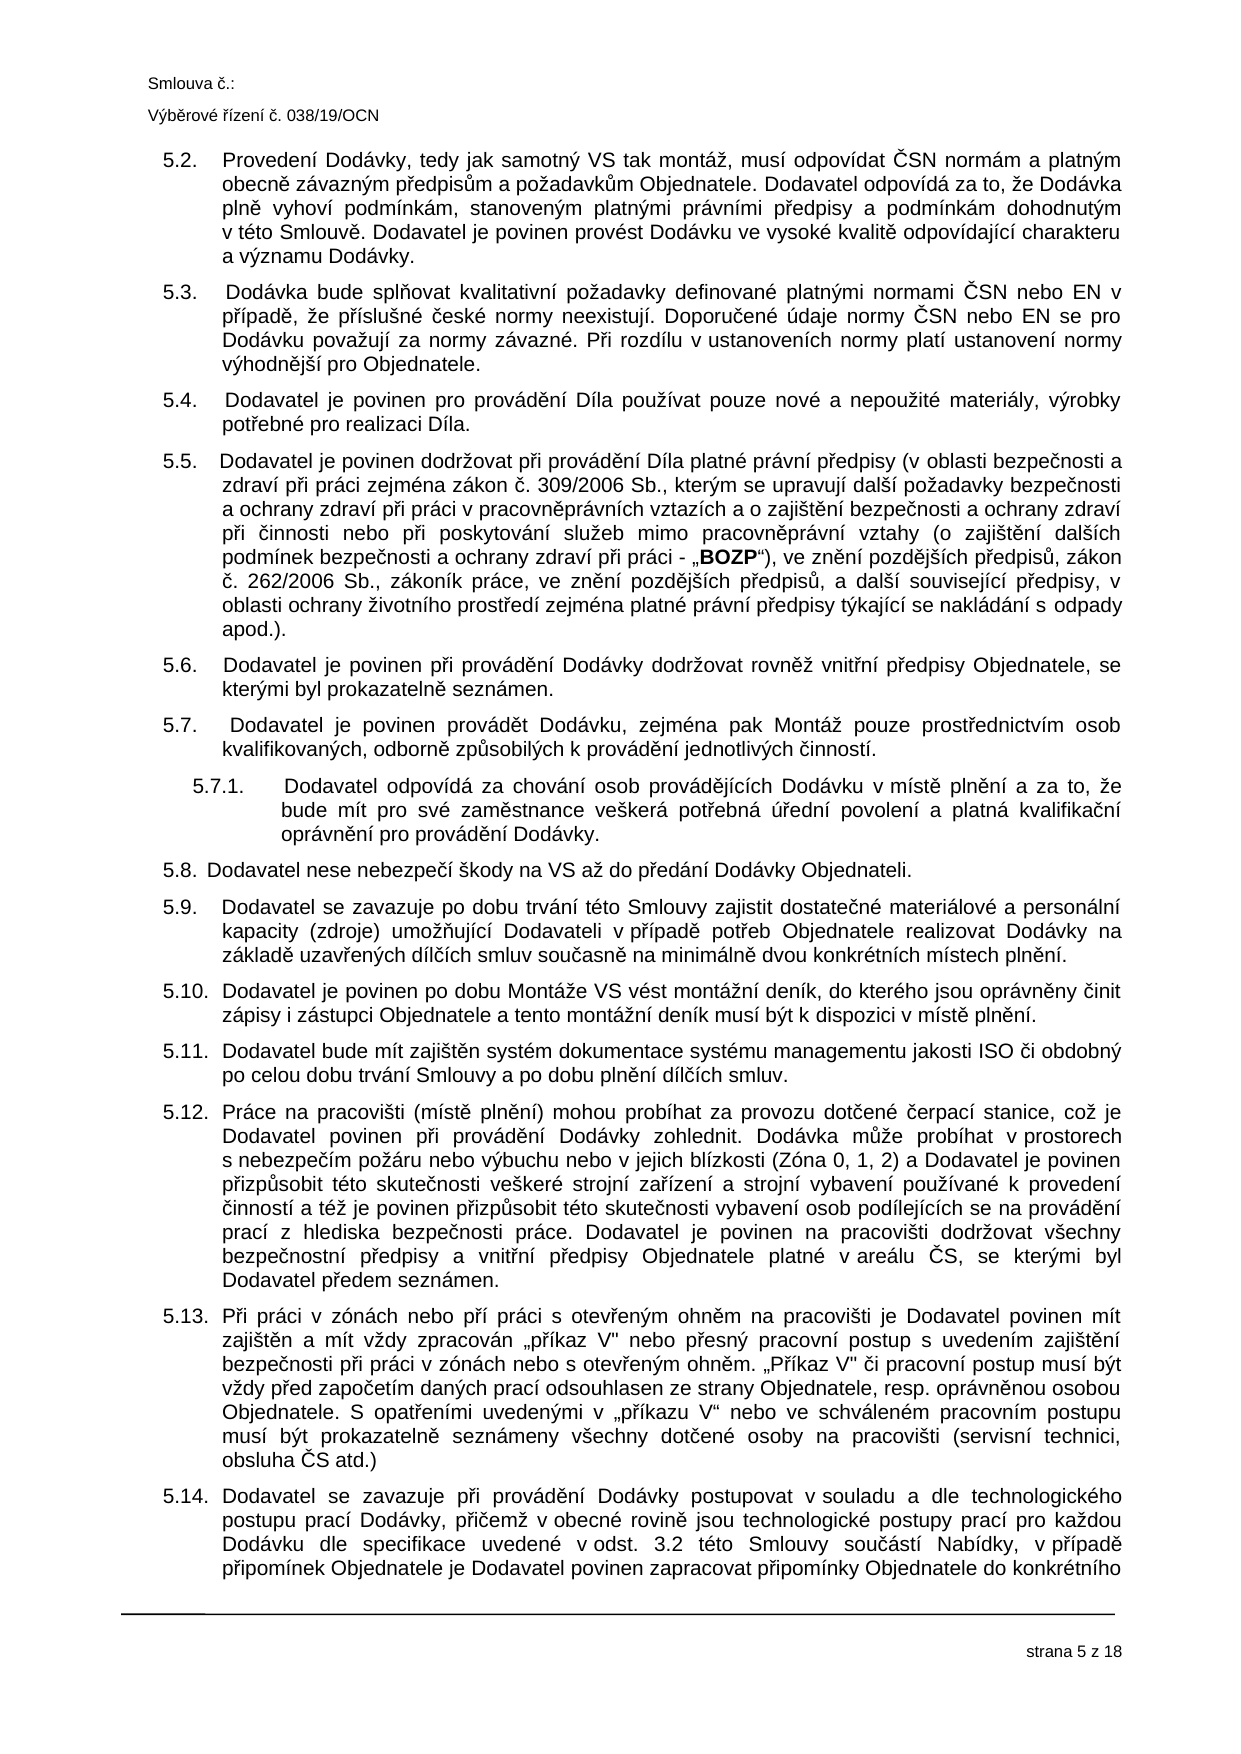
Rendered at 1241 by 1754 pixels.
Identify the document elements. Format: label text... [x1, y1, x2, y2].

list Provedení Dodávky, tedy jak samotný VS tak montáž, musí odpovídat ČSN normám a platným obecně závazným předpisům a požadavkům Objednatele. Dodavatel odpovídá za to, že Dodávka plně vyhoví podmínkám, stanoveným platnými právními předpisy a podmínkám dohodnutým v této Smlouvě. Dodavatel je povinen provést Dodávku ve vysoké kvalitě odpovídající charakteru a významu Dodávky. [163, 148, 1122, 267]
list Dodávka bude splňovat kvalitativní požadavky definované platnými normami ČSN nebo EN v případě, že příslušné české normy neexistují. Doporučené údaje normy ČSN nebo EN se pro Dodávku považují za normy závazné. Při rozdílu v ustanoveních normy platí ustanovení normy výhodnější pro Objednatele. [163, 280, 1122, 376]
list Dodavatel nese nebezpečí škody na VS až do předání Dodávky Objednateli. [163, 858, 1122, 882]
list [163, 1484, 1122, 1580]
list Dodavatel je povinen provádět Dodávku, zejména pak Montáž pouze prostřednictvím osob kvalifikovaných, odborně způsobilých k provádění jednotlivých činností. [163, 713, 1122, 761]
list Dodavatel je povinen pro provádění Díla používat pouze nové a nepoužité materiály, výrobky potřebné pro realizaci Díla. [163, 388, 1122, 436]
list Práce na pracovišti (místě plnění) mohou probíhat za provozu dotčené čerpací stanice, což je Dodavatel povinen při provádění Dodávky zohlednit. Dodávka může probíhat v prostorech s nebezpečím požáru nebo výbuchu nebo v jejich blízkosti (Zóna 0, 1, 2) a Dodavatel je povinen přizpůsobit této skutečnosti veškeré strojní zařízení a strojní vybavení používané k provedení činností a též je povinen přizpůsobit této skutečnosti vybavení osob podílejících se na provádění prací z hlediska bezpečnosti práce. Dodavatel je povinen na pracovišti dodržovat všechny bezpečnostní předpisy a vnitřní předpisy Objednatele platné v areálu ČS, se kterými byl Dodavatel předem seznámen. [163, 1100, 1122, 1291]
list Dodavatel je povinen po dobu Montáže VS vést montážní deník, do kterého jsou oprávněny činit zápisy i zástupci Objednatele a tento montážní deník musí být k dispozici v místě plnění. [163, 979, 1122, 1027]
list Dodavatel se zavazuje po dobu trvání této Smlouvy zajistit dostatečné materiálové a personální kapacity (zdroje) umožňující Dodavateli v případě potřeb Objednatele realizovat Dodávky na základě uzavřených dílčích smluv současně na minimálně dvou konkrétních místech plnění. [163, 894, 1122, 966]
list Dodavatel odpovídá za chování osob provádějících Dodávku v místě plnění a za to, že bude mít pro své zaměstnance veškerá potřebná úřední povolení a platná kvalifikační oprávnění pro provádění Dodávky. [192, 774, 1122, 846]
list Dodavatel je povinen při provádění Dodávky dodržovat rovněž vnitřní předpisy Objednatele, se kterými byl prokazatelně seznámen. [163, 653, 1122, 701]
list Dodavatel je povinen dodržovat při provádění Díla platné právní předpisy (v oblasti bezpečnosti a zdraví při práci zejména zákon č. 309/2006 Sb., kterým se upravují další požadavky bezpečnosti a ochrany zdraví při práci v pracovněprávních vztazích a o zajištění bezpečnosti a ochrany zdraví při činnosti nebo při poskytování služeb mimo pracovněprávní vztahy (o zajištění dalších podmínek bezpečnosti a ochrany zdraví při práci - „BOZP“), ve znění pozdějších předpisů, zákon č. 262/2006 Sb., zákoník práce, ve znění pozdějších předpisů, a další související předpisy, v oblasti ochrany životního prostředí zejména platné právní předpisy týkající se nakládání s odpady apod.). [163, 449, 1122, 640]
list Při práci v zónách nebo pří práci s otevřeným ohněm na pracovišti je Dodavatel povinen mít zajištěn a mít vždy zpracován „příkaz V" nebo přesný pracovní postup s uvedením zajištění bezpečnosti při práci v zónách nebo s otevřeným ohněm. „Příkaz V" či pracovní postup musí být vždy před započetím daných prací odsouhlasen ze strany Objednatele, resp. oprávněnou osobou Objednatele. S opatřeními uvedenými v „příkazu V“ nebo ve schváleném pracovním postupu musí být prokazatelně seznámeny všechny dotčené osoby na pracovišti (servisní technici, obsluha ČS atd.) [163, 1304, 1122, 1472]
list Dodavatel bude mít zajištěn systém dokumentace systému managementu jakosti ISO či obdobný po celou dobu trvání Smlouvy a po dobu plnění dílčích smluv. [163, 1039, 1122, 1087]
